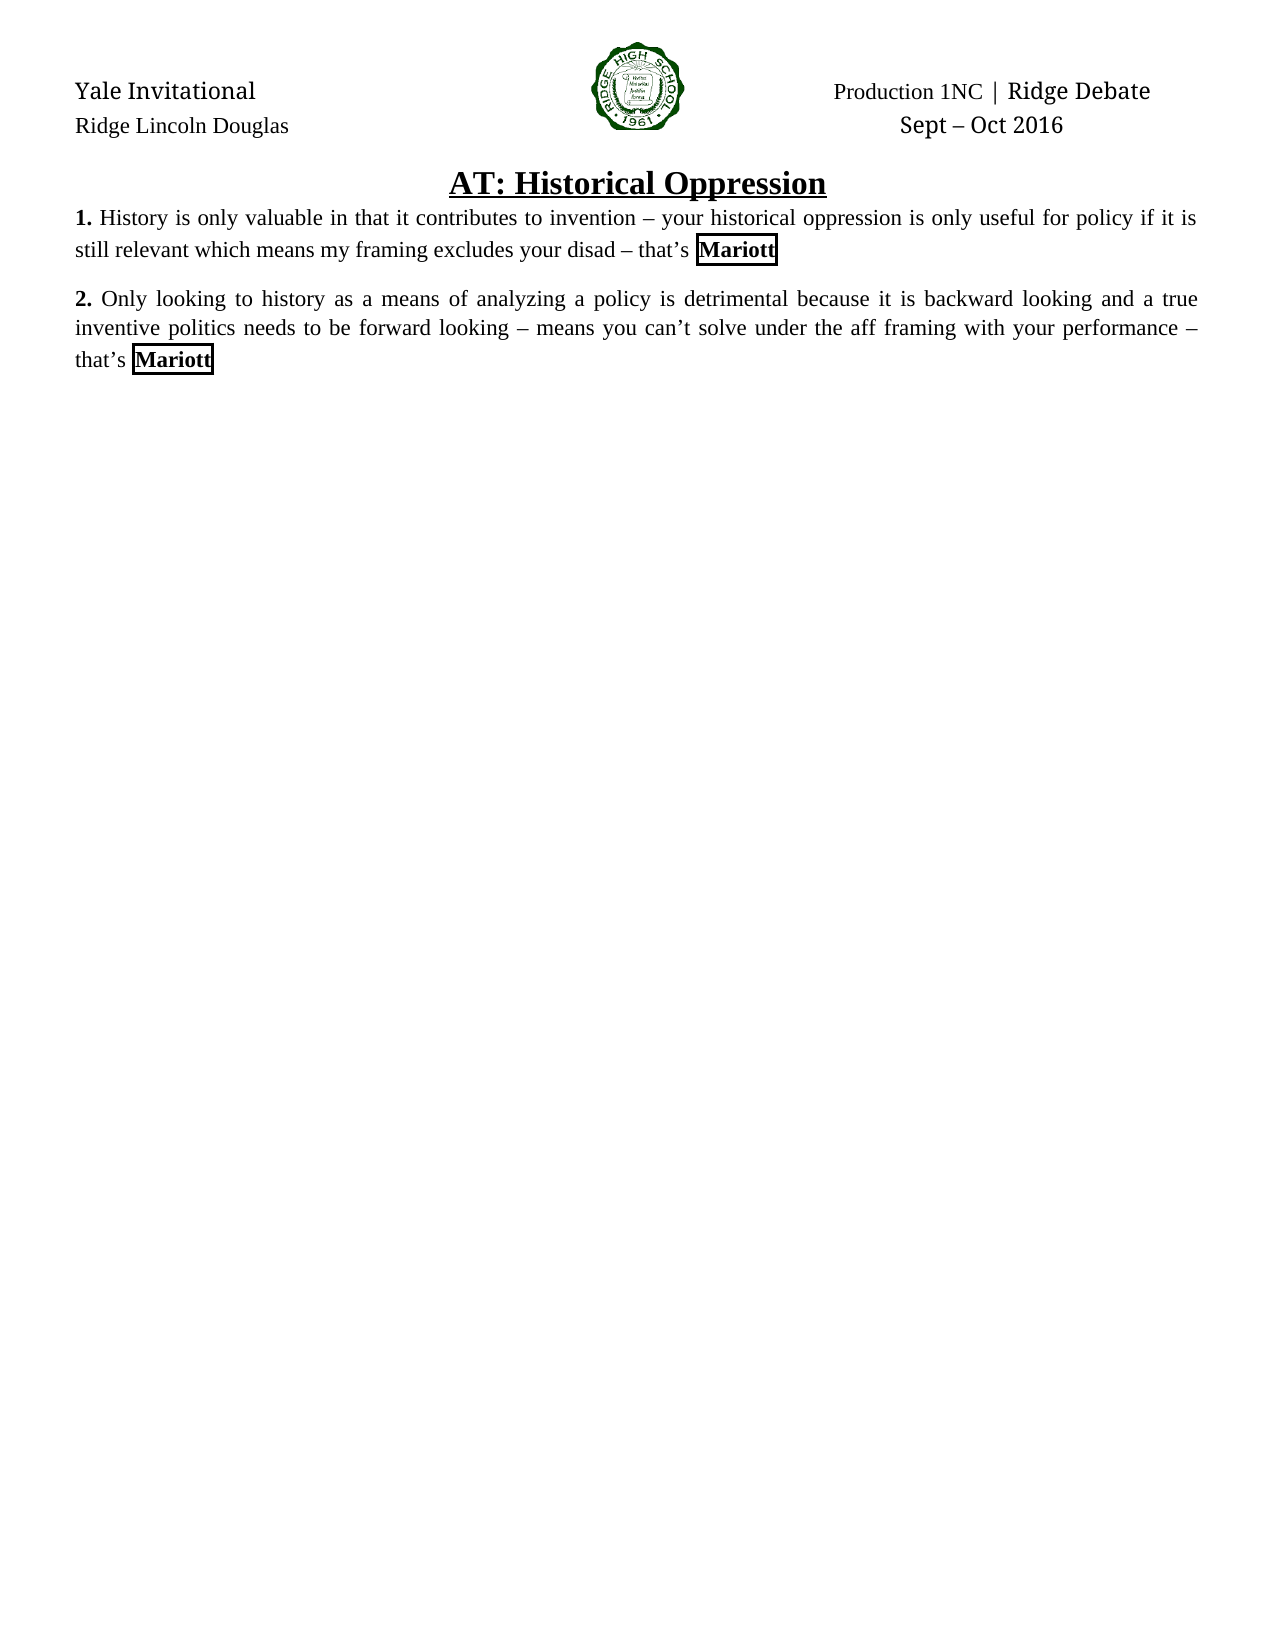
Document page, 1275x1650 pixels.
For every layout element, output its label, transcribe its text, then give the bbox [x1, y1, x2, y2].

text 1. History is only valuable in that it contributes to invention – your historical oppression is only useful for policy if it is still relevant which means my framing excludes your disad – that’s Mariott [75, 204, 1200, 266]
subtitle AT: Historical Oppression [75, 163, 1200, 201]
picture [577, 42, 697, 130]
text 2. Only looking to history as a means of analyzing a policy is detrimental because it is backward looking and a true inventive politics needs to be forward looking – means you can’t solve under the aff framing with your performance – that’s Mariott [75, 285, 1200, 375]
